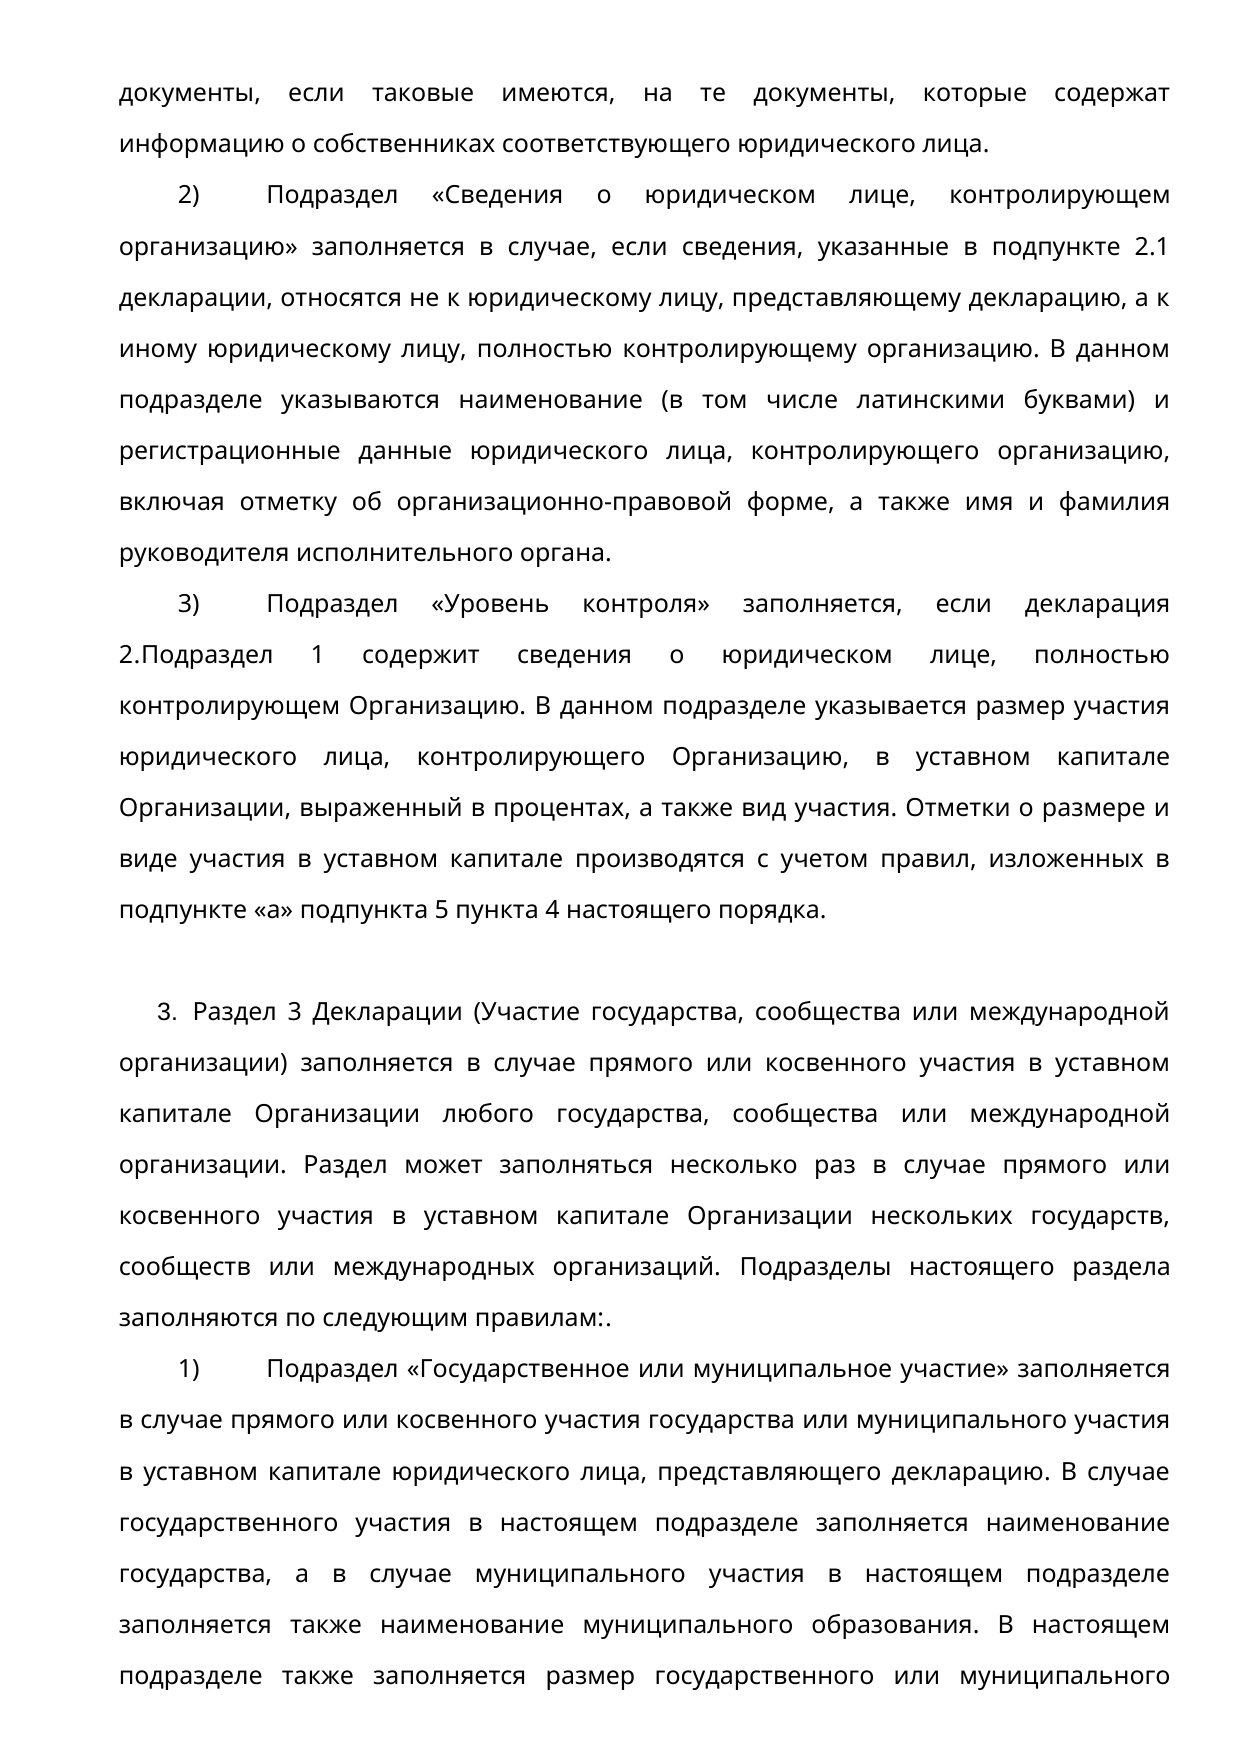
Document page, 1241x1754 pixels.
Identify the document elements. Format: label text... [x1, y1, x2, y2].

list Раздел 3 Декларации (Участие государства, сообщества или международной организации) заполняется в случае прямого или косвенного участия в уставном капитале Организации любого государства, сообщества или международной организации. Раздел может заполняться несколько раз в случае прямого или косвенного участия в уставном капитале Организации нескольких государств, сообществ или международных организаций. Подразделы настоящего раздела заполняются по следующим правилам:. [118, 994, 1171, 1334]
list Подраздел «Уровень контроля» заполняется, если декларация 2.Подраздел 1 содержит сведения о юридическом лице, полностью контролирующем Организацию. В данном подразделе указывается размер участия юридического лица, контролирующего Организацию, в уставном капитале Организации, выраженный в процентах, а также вид участия. Отметки о размере и виде участия в уставном капитале производятся с учетом правил, изложенных в подпункте «а» подпункта 5 пункта 4 настоящего порядка. [118, 585, 1171, 926]
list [118, 1351, 1171, 1691]
list Подраздел «Сведения о юридическом лице, контролирующем организацию» заполняется в случае, если сведения, указанные в подпункте 2.1 декларации, относятся не к юридическому лицу, представляющему декларацию, а к иному юридическому лицу, полностью контролирующему организацию. В данном подразделе указываются наименование (в том числе латинскими буквами) и регистрационные данные юридического лица, контролирующего организацию, включая отметку об организационно-правовой форме, а также имя и фамилия руководителя исполнительного органа. [118, 177, 1171, 568]
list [118, 75, 1171, 160]
